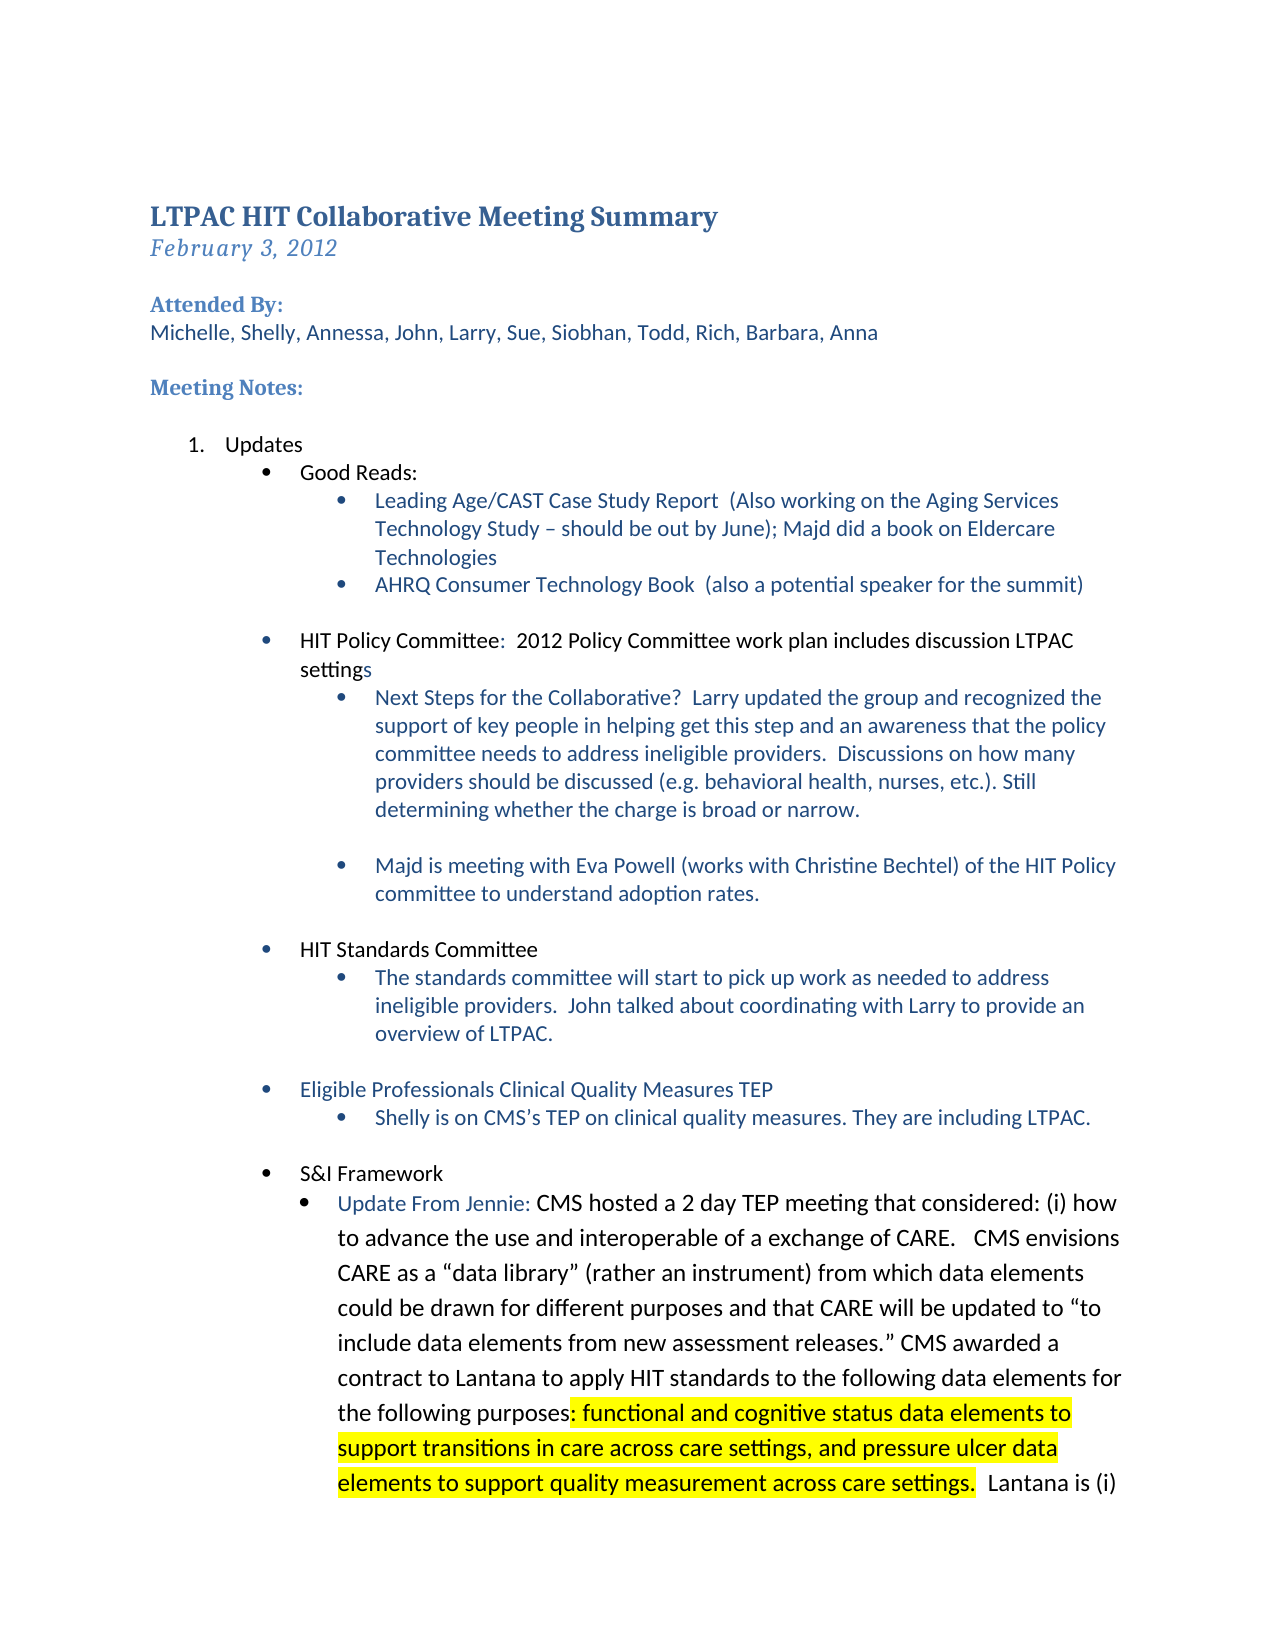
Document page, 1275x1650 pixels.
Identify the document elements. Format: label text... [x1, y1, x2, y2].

list Updates [187, 431, 1125, 458]
list Next Steps for the Collaborative? Larry updated the group and recognized the support of key people in helping get this step and an awareness that the policy committee needs to address ineligible providers. Discussions on how many providers should be discussed (e.g. behavioral health, nurses, etc.). Still determining whether the charge is broad or narrow. [337, 683, 1125, 851]
list Eligible Professionals Clinical Quality Measures TEP [262, 1075, 1125, 1103]
list HIT Policy Committee: 2012 Policy Committee work plan includes discussion LTPAC settings [262, 627, 1125, 683]
subtitle February 3, 2012 [150, 233, 1125, 262]
list Leading Age/CAST Case Study Report (Also working on the Aging Services Technology Study – should be out by June); Majd did a book on Eldercare Technologies [337, 487, 1125, 571]
list HIT Standards Committee [262, 935, 1125, 963]
list The standards committee will start to pick up work as needed to address ineligible providers. John talked about coordinating with Larry to provide an overview of LTPAC. [337, 963, 1125, 1075]
subtitle LTPAC HIT Collaborative Meeting Summary [150, 200, 1125, 233]
text Attended By: Michelle, Shelly, Annessa, John, Larry, Sue, Siobhan, Todd, Rich, Barbara, Anna [150, 291, 1125, 346]
list Shelly is on CMS’s TEP on clinical quality measures. They are including LTPAC. [337, 1103, 1125, 1159]
subtitle Meeting Notes: [150, 375, 1125, 401]
list Good Reads: [262, 458, 1125, 487]
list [300, 1187, 1125, 1498]
list AHRQ Consumer Technology Book (also a potential speaker for the summit) [337, 571, 1125, 627]
list S&I Framework [262, 1159, 1125, 1187]
list Majd is meeting with Eva Powell (works with Christine Bechtel) of the HIT Policy committee to understand adoption rates. [337, 851, 1125, 935]
